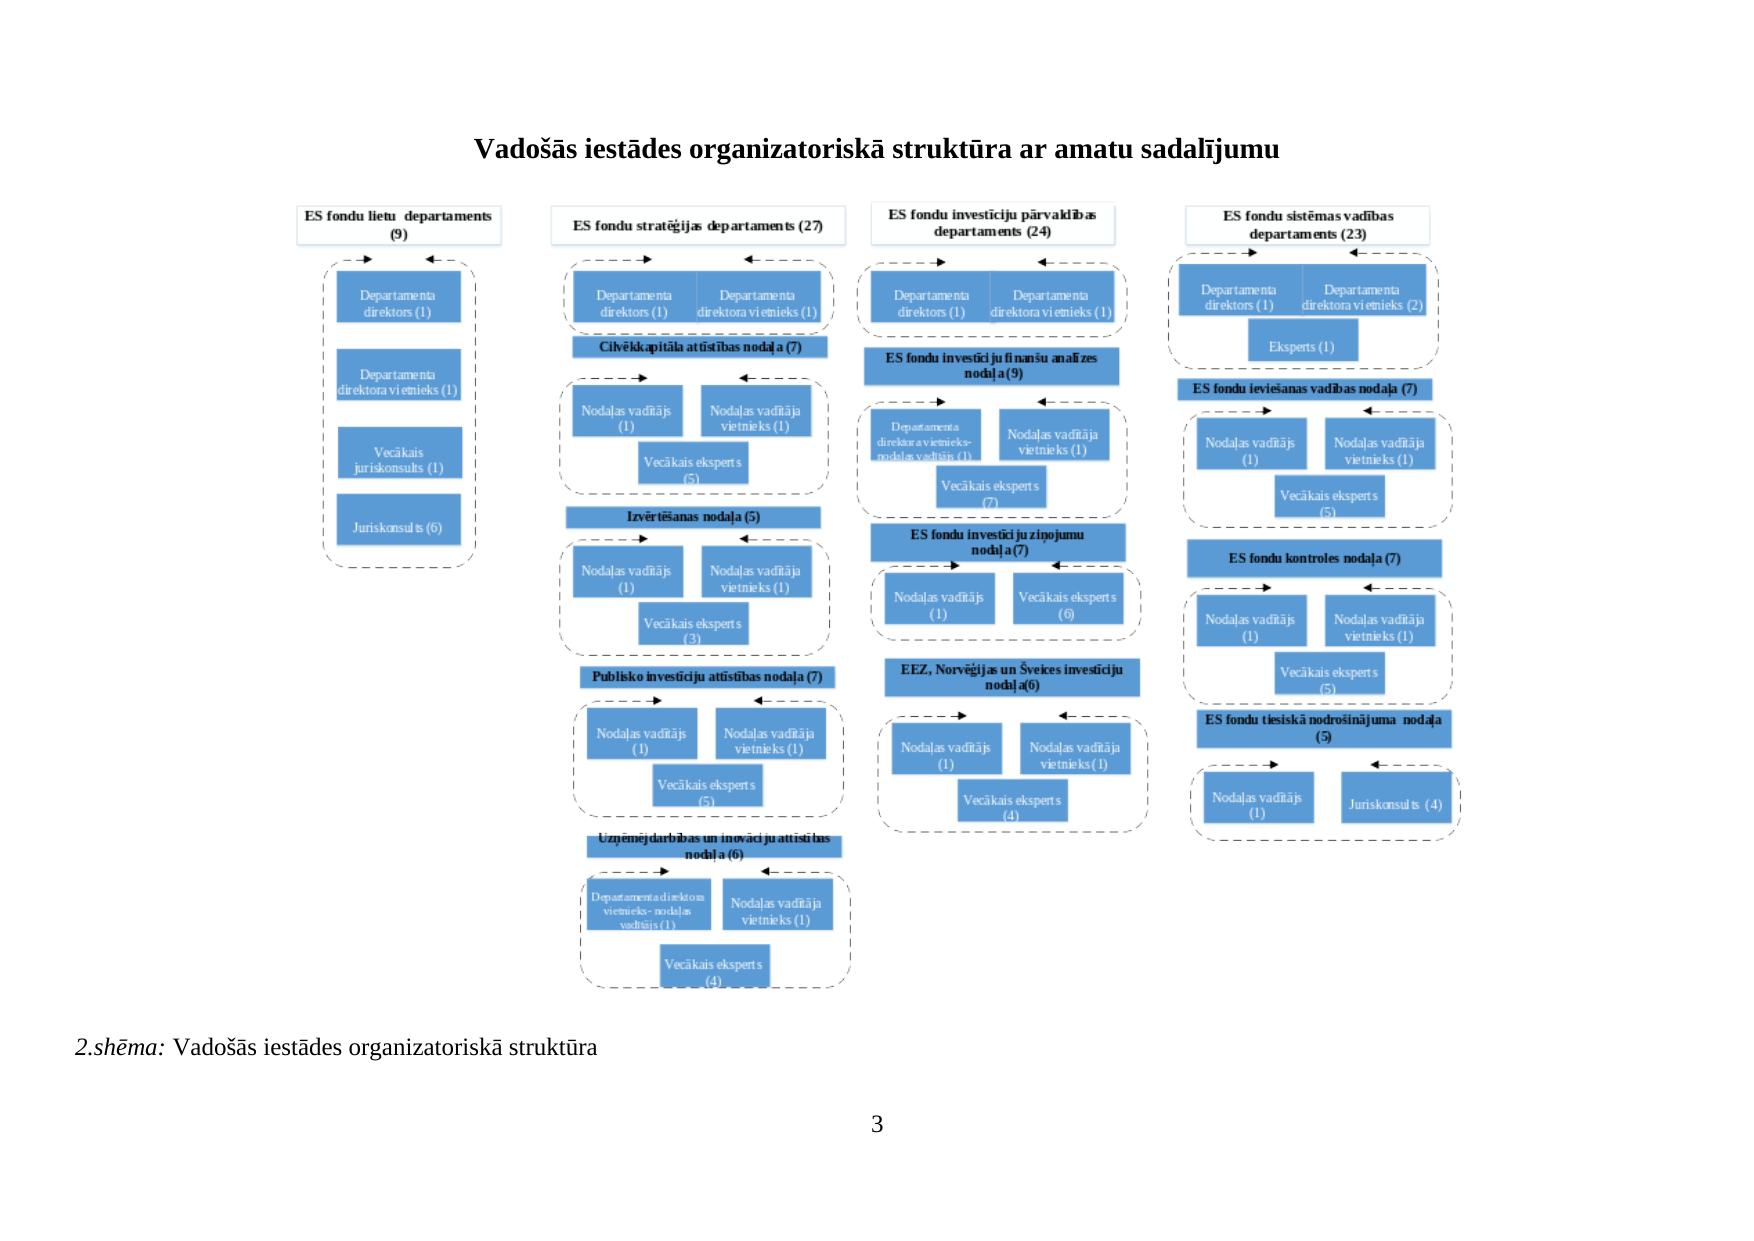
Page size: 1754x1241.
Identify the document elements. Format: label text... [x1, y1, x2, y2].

text Vadošās iestādes organizatoriskā struktūra ar amatu sadalījumu [75, 131, 1679, 165]
text 2.shēma: Vadošās iestādes organizatoriskā struktūra [75, 1032, 1679, 1061]
